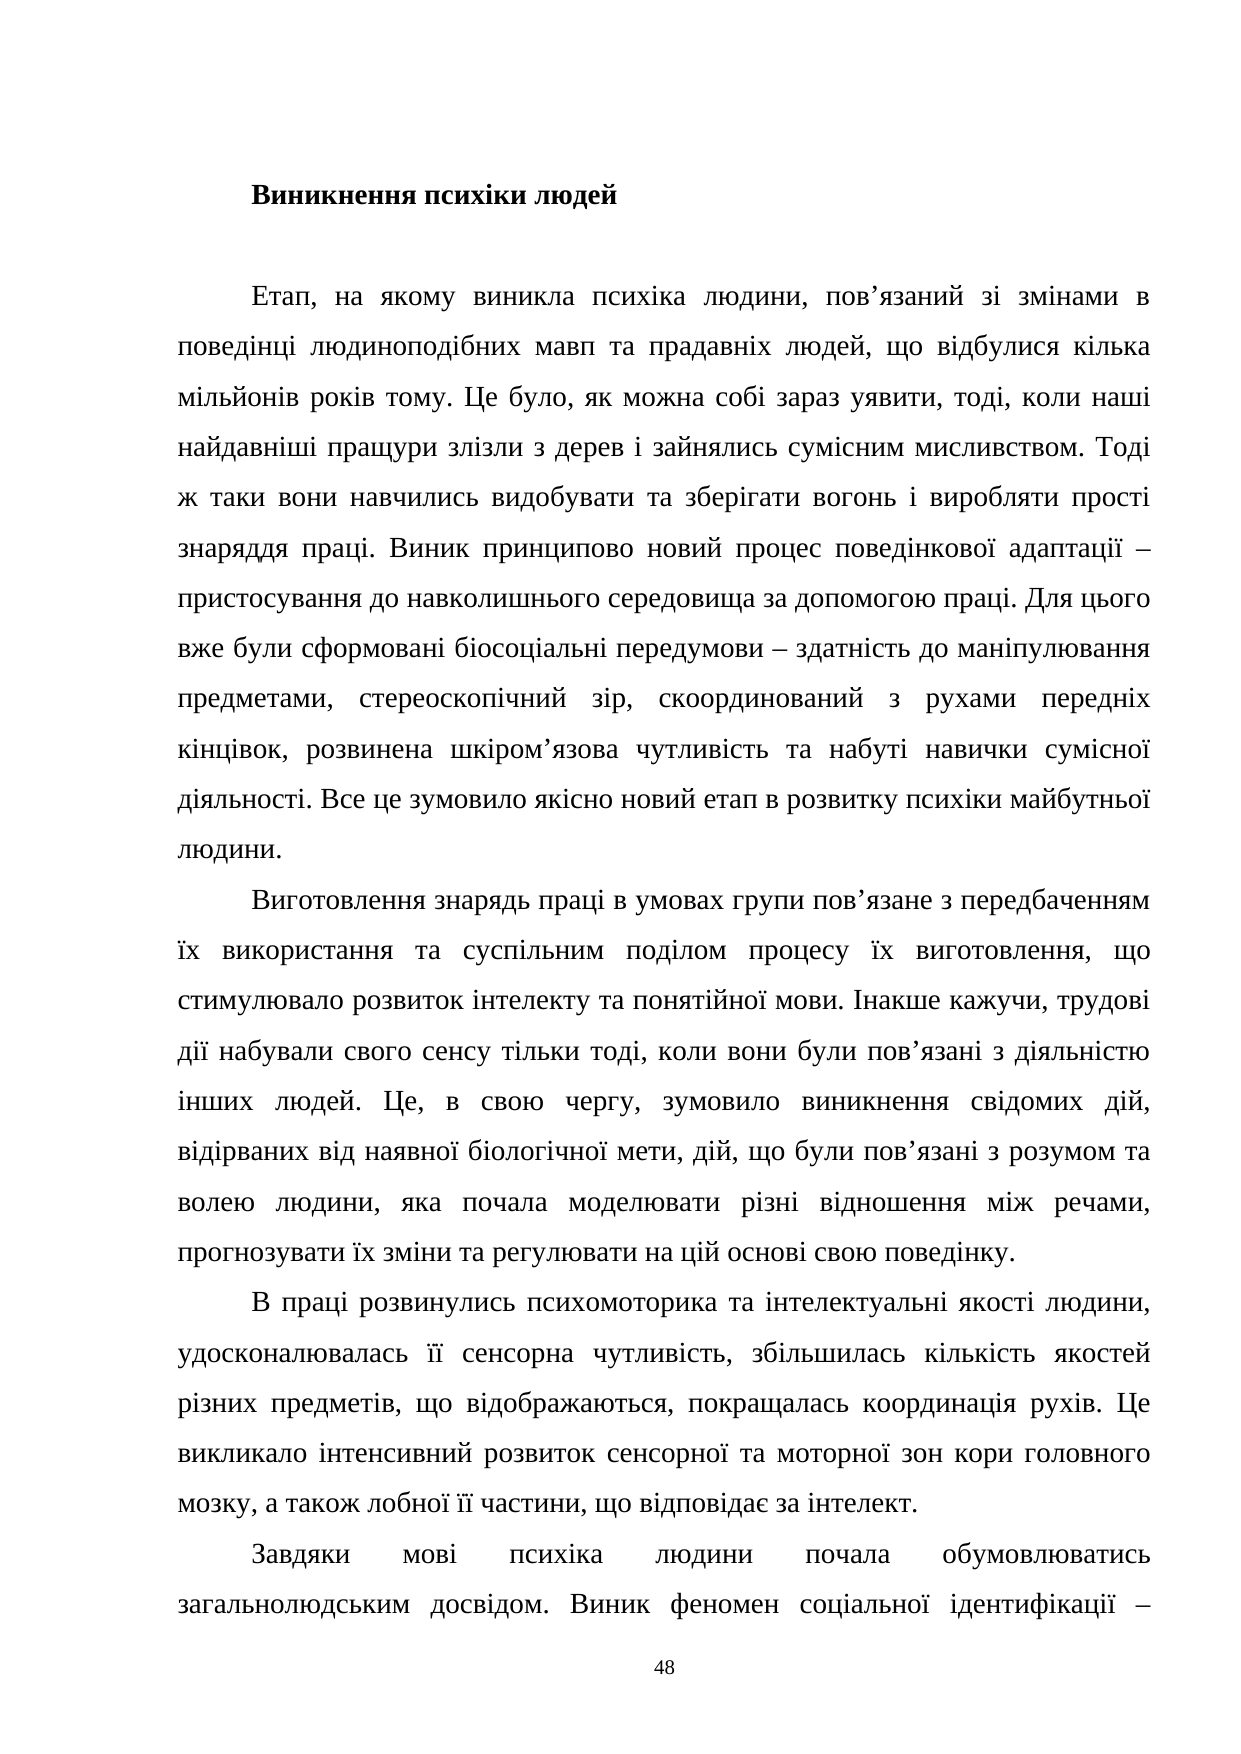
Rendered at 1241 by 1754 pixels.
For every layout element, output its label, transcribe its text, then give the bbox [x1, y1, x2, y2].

text Виникнення психіки людей [177, 177, 1152, 211]
text Етап, на якому виникла психіка людини, пов’язаний зі змінами в поведінці людиноподібних мавп та прадавніх людей, що відбулися кілька мільйонів років тому. Це було, як можна собі зараз уявити, тоді, коли наші найдавніші пращури злізли з дерев і зайнялись сумісним мисливством. Тоді ж таки вони навчились видобувати та зберігати вогонь і виробляти прості знаряддя праці. Виник принципово новий процес поведінкової адаптації – пристосування до навколишнього середовища за допомогою праці. Для цього вже були сформовані біосоціальні передумови – здатність до маніпулювання предметами, стереоскопічний зір, скоординований з рухами передніх кінцівок, розвинена шкіром’язова чутливість та набуті навички сумісної діяльності. Все це зумовило якісно новий етап в розвитку психіки майбутньої людини. [177, 278, 1152, 865]
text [177, 1536, 1152, 1620]
text Виготовлення знарядь праці в умовах групи пов’язане з передбаченням їх використання та суспільним поділом процесу їх виготовлення, що стимулювало розвиток інтелекту та понятійної мови. Інакше кажучи, трудові дії набували свого сенсу тільки тоді, коли вони були пов’язані з діяльністю інших людей. Це, в свою чергу, зумовило виникнення свідомих дій, відірваних від наявної біологічної мети, дій, що були пов’язані з розумом та волею людини, яка почала моделювати різні відношення між речами, прогнозувати їх зміни та регулювати на цій основі свою поведінку. [177, 882, 1152, 1268]
text В праці розвинулись психомоторика та інтелектуальні якості людини, удосконалювалась її сенсорна чутливість, збільшилась кількість якостей різних предметів, що відображаються, покращалась координація рухів. Це викликало інтенсивний розвиток сенсорної та моторної зон кори головного мозку, а також лобної її частини, що відповідає за інтелект. [177, 1284, 1152, 1519]
